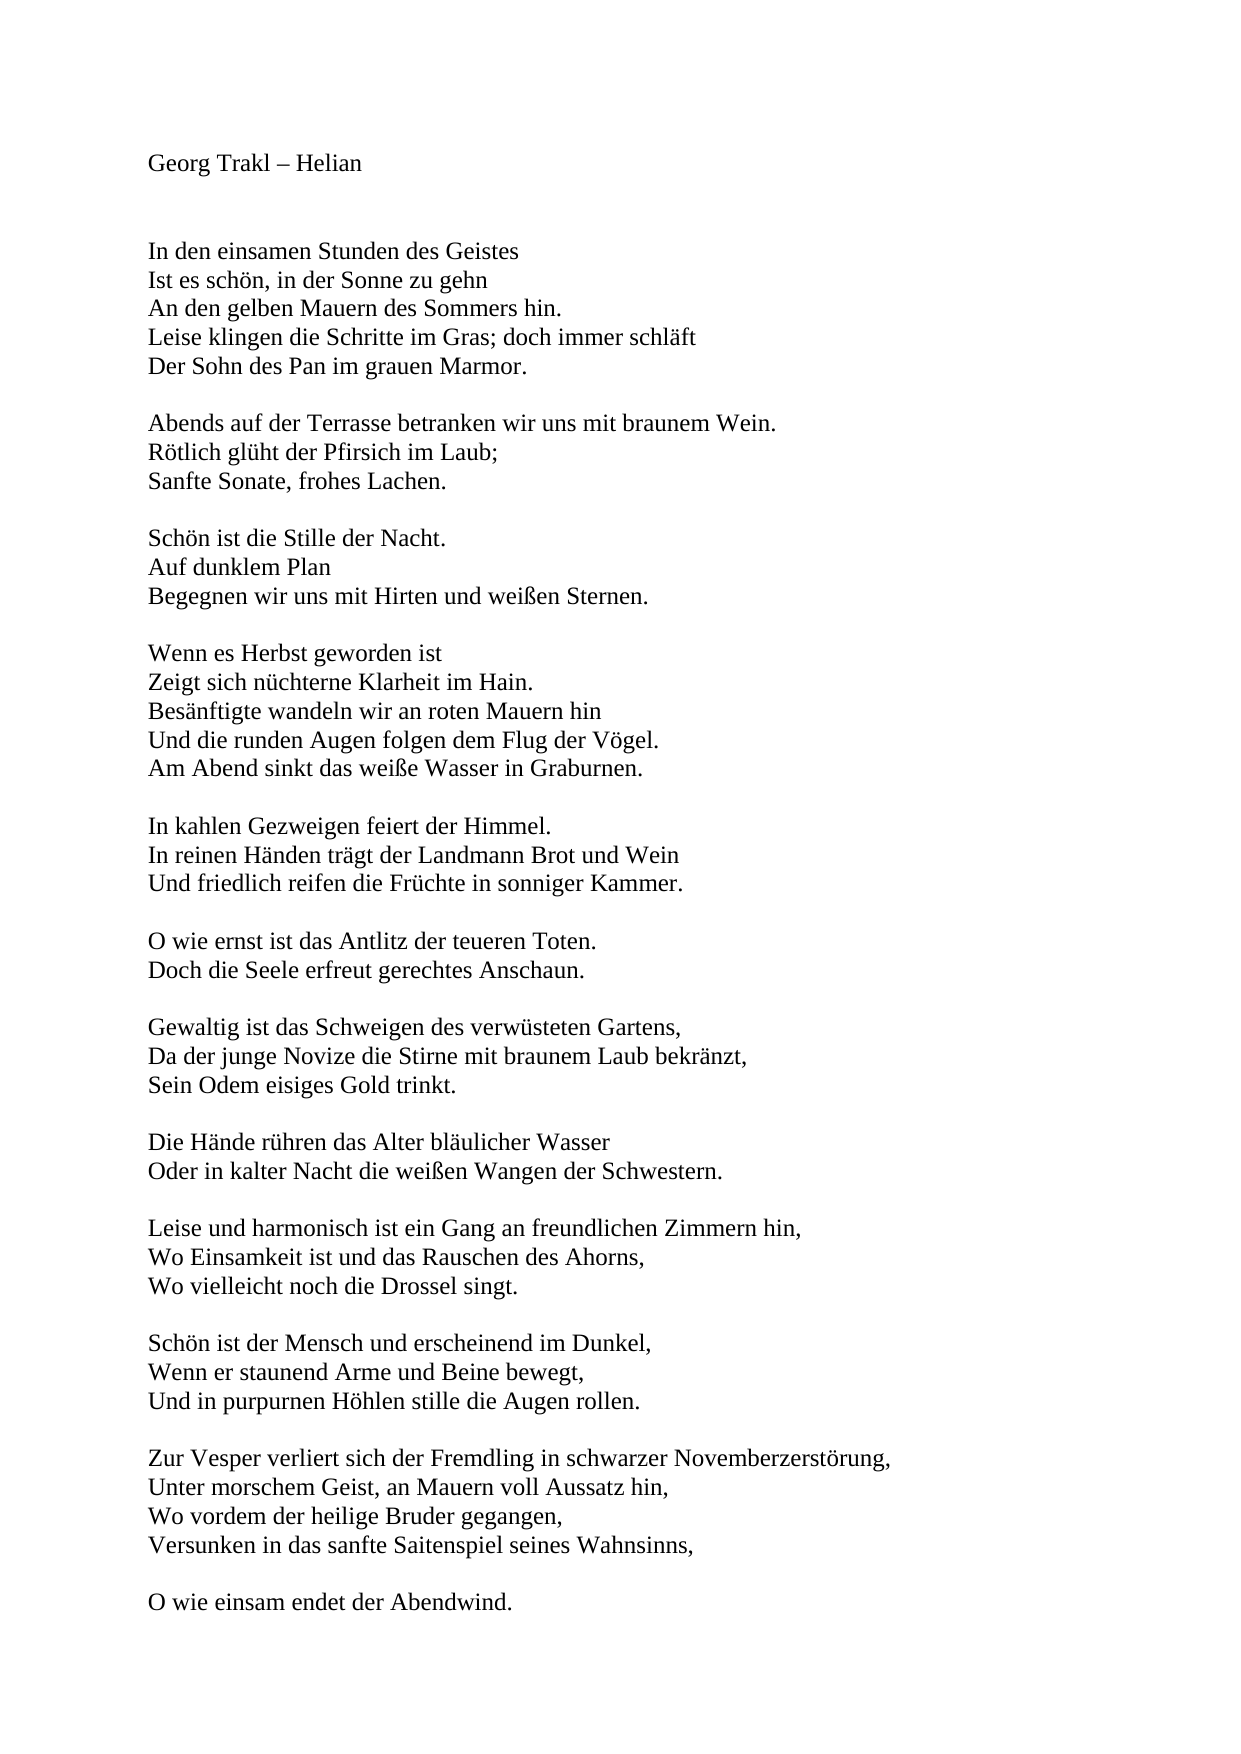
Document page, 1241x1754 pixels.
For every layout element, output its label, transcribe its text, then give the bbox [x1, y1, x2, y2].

text In reinen Händen trägt der Landmann Brot und Wein [148, 840, 1093, 868]
text Zur Vesper verliert sich der Fremdling in schwarzer Novemberzerstörung, [148, 1443, 1093, 1472]
text In den einsamen Stunden des Geistes [148, 236, 1093, 265]
text Die Hände rühren das Alter bläulicher Wasser [148, 1127, 1093, 1156]
text Versunken in das sanfte Saitenspiel seines Wahnsinns, [148, 1530, 1093, 1558]
text O wie ernst ist das Antlitz der teueren Toten. [148, 926, 1093, 955]
text Abends auf der Terrasse betranken wir uns mit braunem Wein. [148, 408, 1093, 437]
text Zeigt sich nüchterne Klarheit im Hain. [148, 667, 1093, 696]
text Wenn er staunend Arme und Beine bewegt, [148, 1357, 1093, 1386]
text Der Sohn des Pan im grauen Marmor. [148, 351, 1093, 380]
text Und die runden Augen folgen dem Flug der Vögel. [148, 725, 1093, 753]
text Besänftigte wandeln wir an roten Mauern hin [148, 696, 1093, 725]
text Sanfte Sonate, frohes Lachen. [148, 466, 1093, 495]
text Am Abend sinkt das weiße Wasser in Graburnen. [148, 753, 1093, 782]
text Wo Einsamkeit ist und das Rauschen des Ahorns, [148, 1242, 1093, 1271]
text Doch die Seele erfreut gerechtes Anschaun. [148, 955, 1093, 983]
text Gewaltig ist das Schweigen des verwüsteten Gartens, [148, 1012, 1093, 1041]
text Wo vielleicht noch die Drossel singt. [148, 1271, 1093, 1300]
text Auf dunklem Plan [148, 552, 1093, 581]
text Und friedlich reifen die Früchte in sonniger Kammer. [148, 868, 1093, 897]
text Unter morschem Geist, an Mauern voll Aussatz hin, [148, 1472, 1093, 1501]
text In kahlen Gezweigen feiert der Himmel. [148, 811, 1093, 840]
text Wo vordem der heilige Bruder gegangen, [148, 1501, 1093, 1530]
text Wenn es Herbst geworden ist [148, 638, 1093, 667]
text O wie einsam endet der Abendwind. [148, 1587, 1093, 1616]
text Rötlich glüht der Pfirsich im Laub; [148, 437, 1093, 466]
text An den gelben Mauern des Sommers hin. [148, 293, 1093, 322]
text Ist es schön, in der Sonne zu gehn [148, 265, 1093, 293]
text Leise und harmonisch ist ein Gang an freundlichen Zimmern hin, [148, 1213, 1093, 1242]
text Und in purpurnen Höhlen stille die Augen rollen. [148, 1386, 1093, 1415]
text Schön ist die Stille der Nacht. [148, 523, 1093, 552]
text Schön ist der Mensch und erscheinend im Dunkel, [148, 1328, 1093, 1357]
text Begegnen wir uns mit Hirten und weißen Sternen. [148, 581, 1093, 610]
text Sein Odem eisiges Gold trinkt. [148, 1070, 1093, 1098]
text Leise klingen die Schritte im Gras; doch immer schläft [148, 322, 1093, 351]
text Georg Trakl – Helian [148, 148, 1093, 176]
text Oder in kalter Nacht die weißen Wangen der Schwestern. [148, 1156, 1093, 1185]
text Da der junge Novize die Stirne mit braunem Laub bekränzt, [148, 1041, 1093, 1070]
